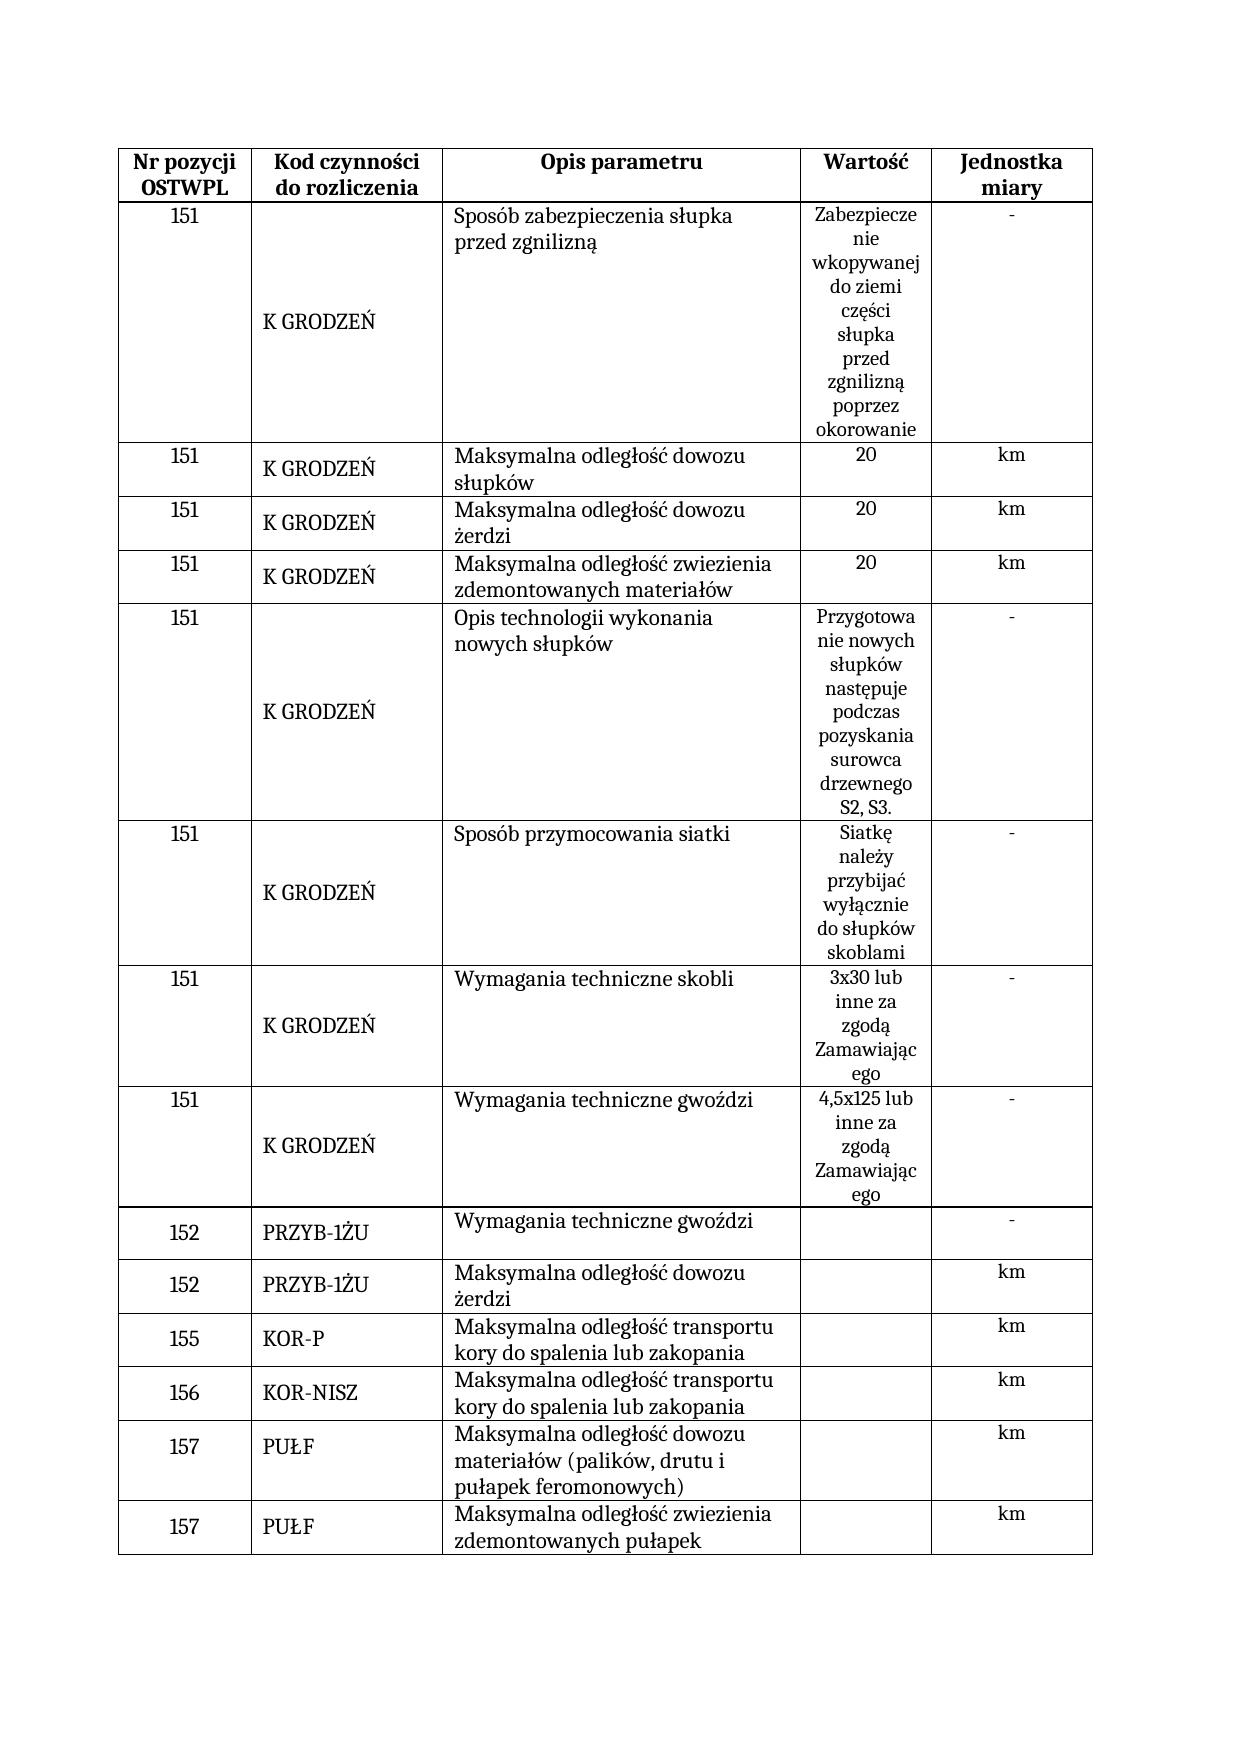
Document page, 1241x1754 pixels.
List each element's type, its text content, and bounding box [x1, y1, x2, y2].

table_cell [801, 1367, 931, 1420]
table_cell Przygotowanie nowych słupków następuje podczas pozyskania surowca drzewnego S2, S3. [801, 604, 931, 820]
table_cell km [932, 497, 1092, 549]
table_cell KOR-P [252, 1314, 442, 1366]
table_cell K GRODZEŃ [252, 443, 442, 496]
table_cell K GRODZEŃ [252, 604, 442, 820]
table_cell Wymagania techniczne gwoździ [443, 1087, 800, 1206]
table_cell Sposób przymocowania siatki [443, 821, 800, 965]
table_cell 151 [119, 551, 251, 603]
table_cell Maksymalna odległość transportu kory do spalenia lub zakopania [443, 1367, 800, 1420]
table_cell Zabezpieczenie wkopywanej do ziemi części słupka przed zgnilizną poprzez okorowanie [801, 203, 931, 442]
table_cell 4,5x125 lub inne za zgodą Zamawiającego [801, 1087, 931, 1206]
table_cell Wymagania techniczne gwoździ [443, 1208, 800, 1259]
table_cell 152 [119, 1260, 251, 1312]
table_cell Opis technologii wykonania nowych słupków [443, 604, 800, 820]
table_cell 151 [119, 443, 251, 496]
table_cell 3x30 lub inne za zgodą Zamawiającego [801, 966, 931, 1086]
table_header Wartość [801, 149, 931, 201]
table_cell 155 [119, 1314, 251, 1366]
table_cell km [932, 1260, 1092, 1312]
table_cell - [932, 1087, 1092, 1206]
table_cell Maksymalna odległość transportu kory do spalenia lub zakopania [443, 1314, 800, 1366]
table_cell - [932, 203, 1092, 442]
table_cell 20 [801, 443, 931, 496]
table_cell Siatkę należy przybijać wyłącznie do słupków skoblami [801, 821, 931, 965]
table_cell km [932, 443, 1092, 496]
table_cell 151 [119, 203, 251, 442]
table_cell 157 [119, 1421, 251, 1500]
table_cell km [932, 551, 1092, 603]
table_cell Wymagania techniczne skobli [443, 966, 800, 1086]
table_cell [801, 1314, 931, 1366]
table_cell 156 [119, 1367, 251, 1420]
table_cell Maksymalna odległość dowozu materiałów (palików, drutu i pułapek feromonowych) [443, 1421, 800, 1500]
table_cell 151 [119, 604, 251, 820]
table_cell PRZYB-1ŻU [252, 1260, 442, 1312]
table_cell K GRODZEŃ [252, 203, 442, 442]
table_cell PUŁF [252, 1501, 442, 1554]
table_cell K GRODZEŃ [252, 1087, 442, 1206]
table_cell - [932, 604, 1092, 820]
table_cell 152 [119, 1208, 251, 1259]
table_cell 151 [119, 497, 251, 549]
table_cell km [932, 1367, 1092, 1420]
table_cell 151 [119, 821, 251, 965]
table_cell PRZYB-1ŻU [252, 1208, 442, 1259]
table_cell K GRODZEŃ [252, 966, 442, 1086]
table_cell K GRODZEŃ [252, 821, 442, 965]
table_cell Maksymalna odległość zwiezienia zdemontowanych materiałów [443, 551, 800, 603]
table_cell Maksymalna odległość dowozu żerdzi [443, 497, 800, 549]
table_cell Maksymalna odległość zwiezienia zdemontowanych pułapek [443, 1501, 800, 1554]
table_cell KOR-NISZ [252, 1367, 442, 1420]
table_cell Maksymalna odległość dowozu żerdzi [443, 1260, 800, 1312]
table_header Jednostka miary [932, 149, 1092, 201]
table_cell - [932, 1208, 1092, 1259]
table_cell 20 [801, 497, 931, 549]
table_cell km [932, 1501, 1092, 1554]
table_header Opis parametru [443, 149, 800, 201]
table_cell - [932, 966, 1092, 1086]
table_header Kod czynności do rozliczenia [252, 149, 442, 201]
table_cell - [932, 821, 1092, 965]
table_cell 20 [801, 551, 931, 603]
table_cell Sposób zabezpieczenia słupka przed zgnilizną [443, 203, 800, 442]
table_cell 151 [119, 966, 251, 1086]
table_cell [801, 1260, 931, 1312]
table_header Nr pozycji OSTWPL [119, 149, 251, 201]
table_cell km [932, 1314, 1092, 1366]
table_cell K GRODZEŃ [252, 497, 442, 549]
table_cell [801, 1421, 931, 1500]
table_cell 157 [119, 1501, 251, 1554]
table_cell 151 [119, 1087, 251, 1206]
table_cell km [932, 1421, 1092, 1500]
table_cell [801, 1501, 931, 1554]
table_cell PUŁF [252, 1421, 442, 1500]
table_cell [801, 1208, 931, 1259]
table_cell Maksymalna odległość dowozu słupków [443, 443, 800, 496]
table_cell K GRODZEŃ [252, 551, 442, 603]
